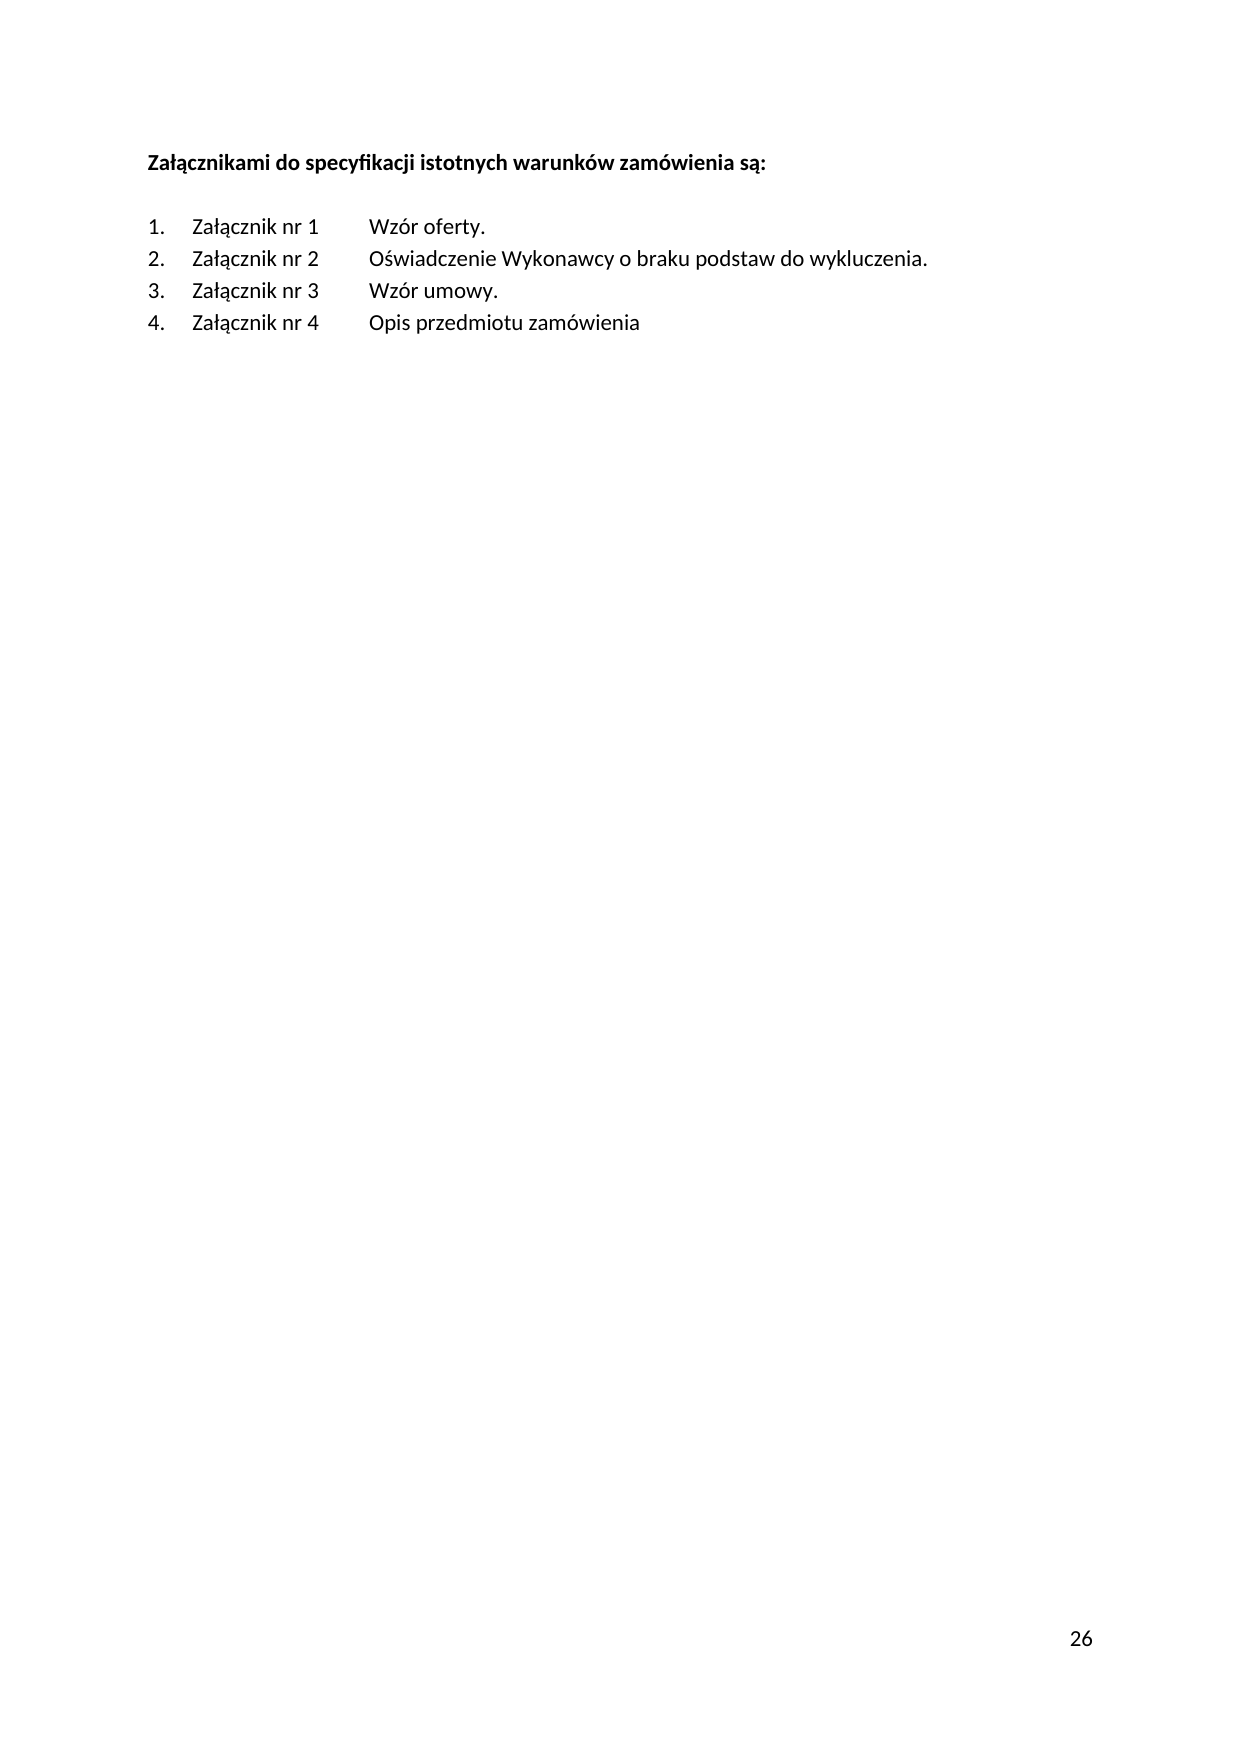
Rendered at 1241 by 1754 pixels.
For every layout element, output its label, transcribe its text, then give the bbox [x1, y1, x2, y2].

list Załącznik nr 2 Oświadczenie Wykonawcy o braku podstaw do wykluczenia. [148, 244, 1093, 272]
list Załącznik nr 4 Opis przedmiotu zamówienia [148, 308, 1093, 337]
list Załącznik nr 3 Wzór umowy. [148, 276, 1093, 304]
list Załącznik nr 1 Wzór oferty. [148, 212, 1093, 240]
text Załącznikami do specyfikacji istotnych warunków zamówienia są: [148, 148, 1093, 176]
